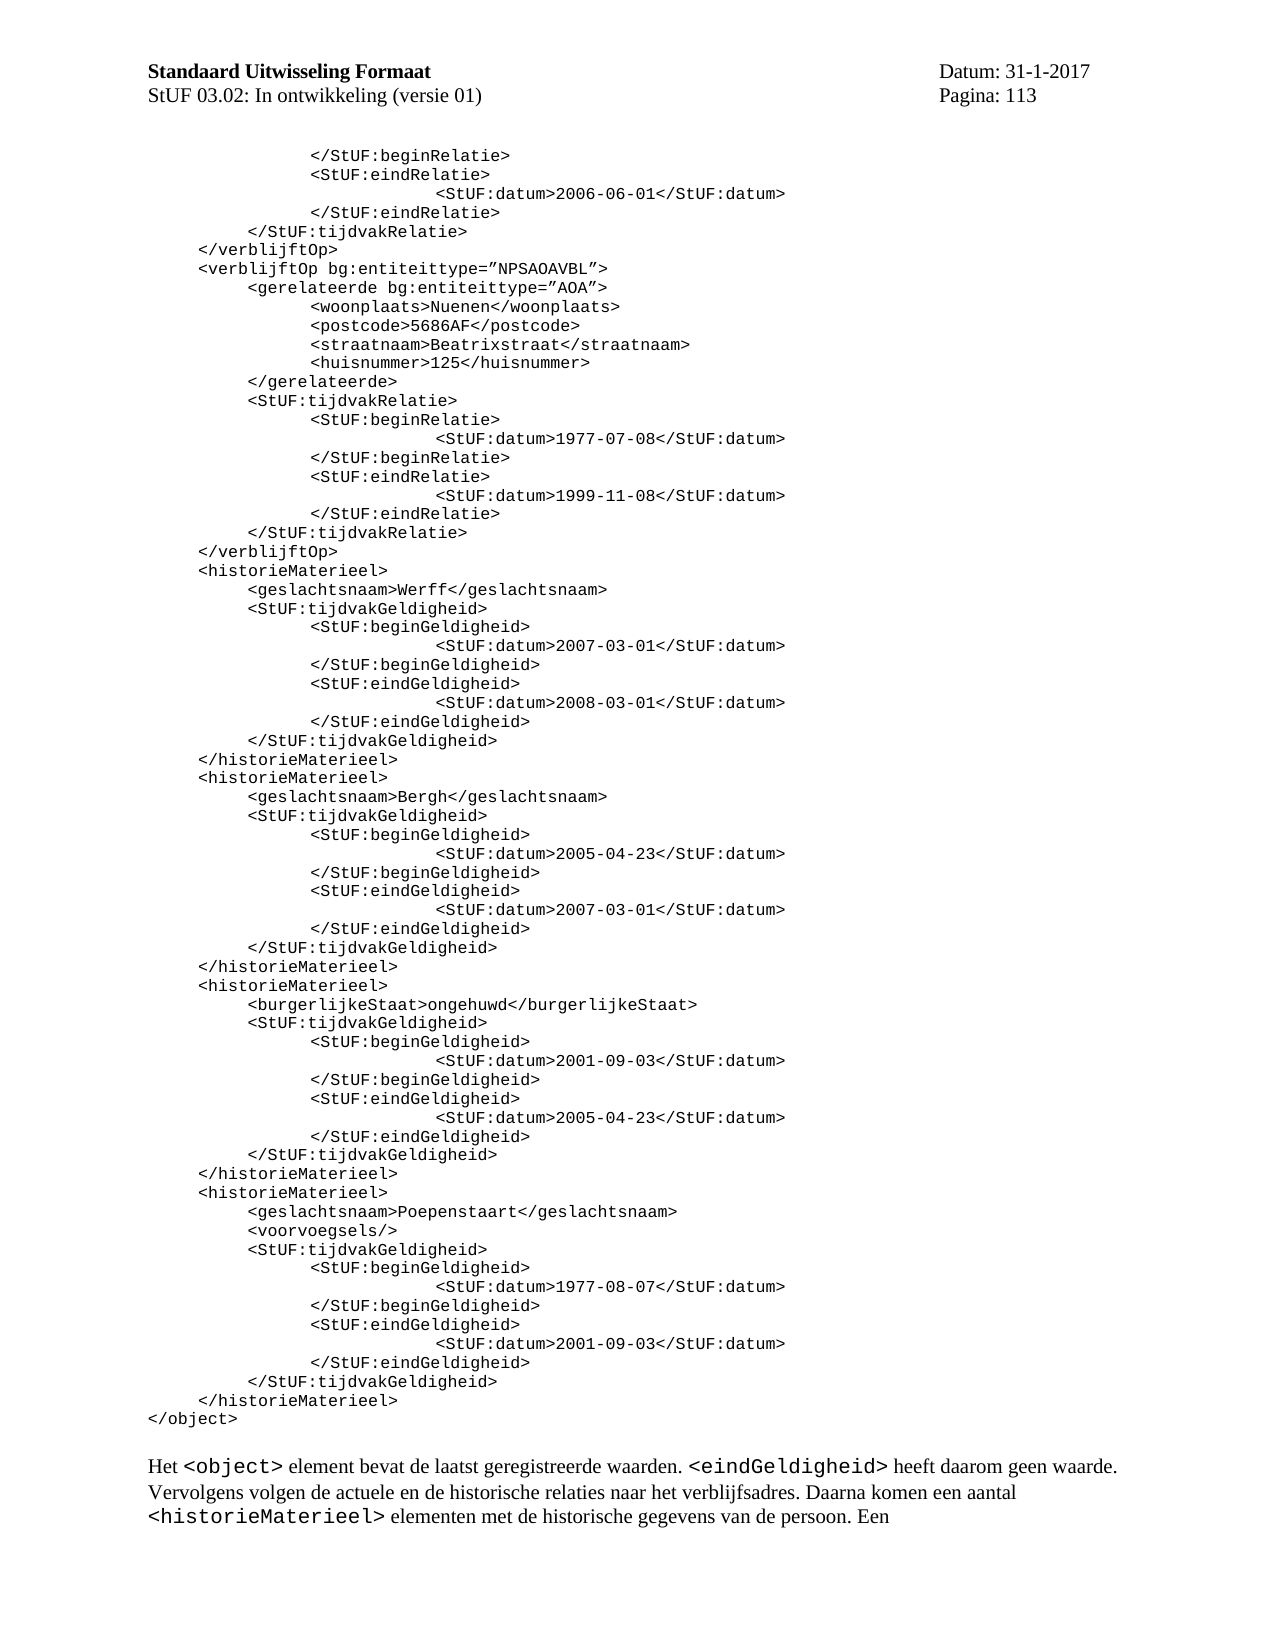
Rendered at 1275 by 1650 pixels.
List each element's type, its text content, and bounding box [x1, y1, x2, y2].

text <StUF:beginGeldigheid> [148, 619, 1127, 638]
text <StUF:datum>2008-03-01</StUF:datum> [148, 694, 1127, 713]
text </StUF:eindGeldigheid> [148, 713, 1127, 732]
text <StUF:tijdvakRelatie> [148, 393, 1127, 412]
text <historieMaterieel> [148, 562, 1127, 581]
text <woonplaats>Nuenen</woonplaats> [148, 298, 1127, 317]
text <StUF:eindRelatie> [148, 167, 1127, 185]
text <verblijftOp bg:entiteittype=”NPSAOAVBL”> [148, 261, 1127, 280]
text <historieMaterieel> [148, 770, 1127, 789]
text <StUF:beginGeldigheid> [148, 826, 1127, 845]
text </StUF:eindRelatie> [148, 506, 1127, 525]
text <StUF:eindGeldigheid> [148, 883, 1127, 902]
text </StUF:eindRelatie> [148, 204, 1127, 223]
text <StUF:beginRelatie> [148, 412, 1127, 431]
text <StUF:datum>2007-03-01</StUF:datum> [148, 902, 1127, 921]
text <StUF:tijdvakGeldigheid> [148, 600, 1127, 619]
text <StUF:datum>2005-04-23</StUF:datum> [148, 845, 1127, 864]
text </StUF:tijdvakRelatie> [148, 223, 1127, 242]
text </verblijftOp> [148, 544, 1127, 562]
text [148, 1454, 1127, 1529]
text <postcode>5686AF</postcode> [148, 317, 1127, 336]
text </gerelateerde> [148, 374, 1127, 393]
text </StUF:tijdvakGeldigheid> [148, 732, 1127, 751]
text <StUF:datum>2007-03-01</StUF:datum> [148, 638, 1127, 657]
text </StUF:beginRelatie> [148, 148, 1127, 167]
text <StUF:eindGeldigheid> [148, 676, 1127, 694]
text </StUF:tijdvakRelatie> [148, 525, 1127, 544]
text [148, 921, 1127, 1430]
text <StUF:tijdvakGeldigheid> [148, 808, 1127, 826]
text <geslachtsnaam>Werff</geslachtsnaam> [148, 581, 1127, 600]
text </StUF:beginGeldigheid> [148, 864, 1127, 883]
text <StUF:datum>1999-11-08</StUF:datum> [148, 487, 1127, 506]
text <huisnummer>125</huisnummer> [148, 355, 1127, 374]
text <gerelateerde bg:entiteittype=”AOA”> [148, 280, 1127, 298]
text </historieMaterieel> [148, 751, 1127, 770]
text <straatnaam>Beatrixstraat</straatnaam> [148, 336, 1127, 355]
text </StUF:beginRelatie> [148, 449, 1127, 468]
text </StUF:beginGeldigheid> [148, 657, 1127, 676]
text <StUF:datum>2006-06-01</StUF:datum> [148, 185, 1127, 204]
text <geslachtsnaam>Bergh</geslachtsnaam> [148, 789, 1127, 808]
text </verblijftOp> [148, 242, 1127, 261]
text <StUF:eindRelatie> [148, 468, 1127, 487]
text <StUF:datum>1977-07-08</StUF:datum> [148, 431, 1127, 449]
